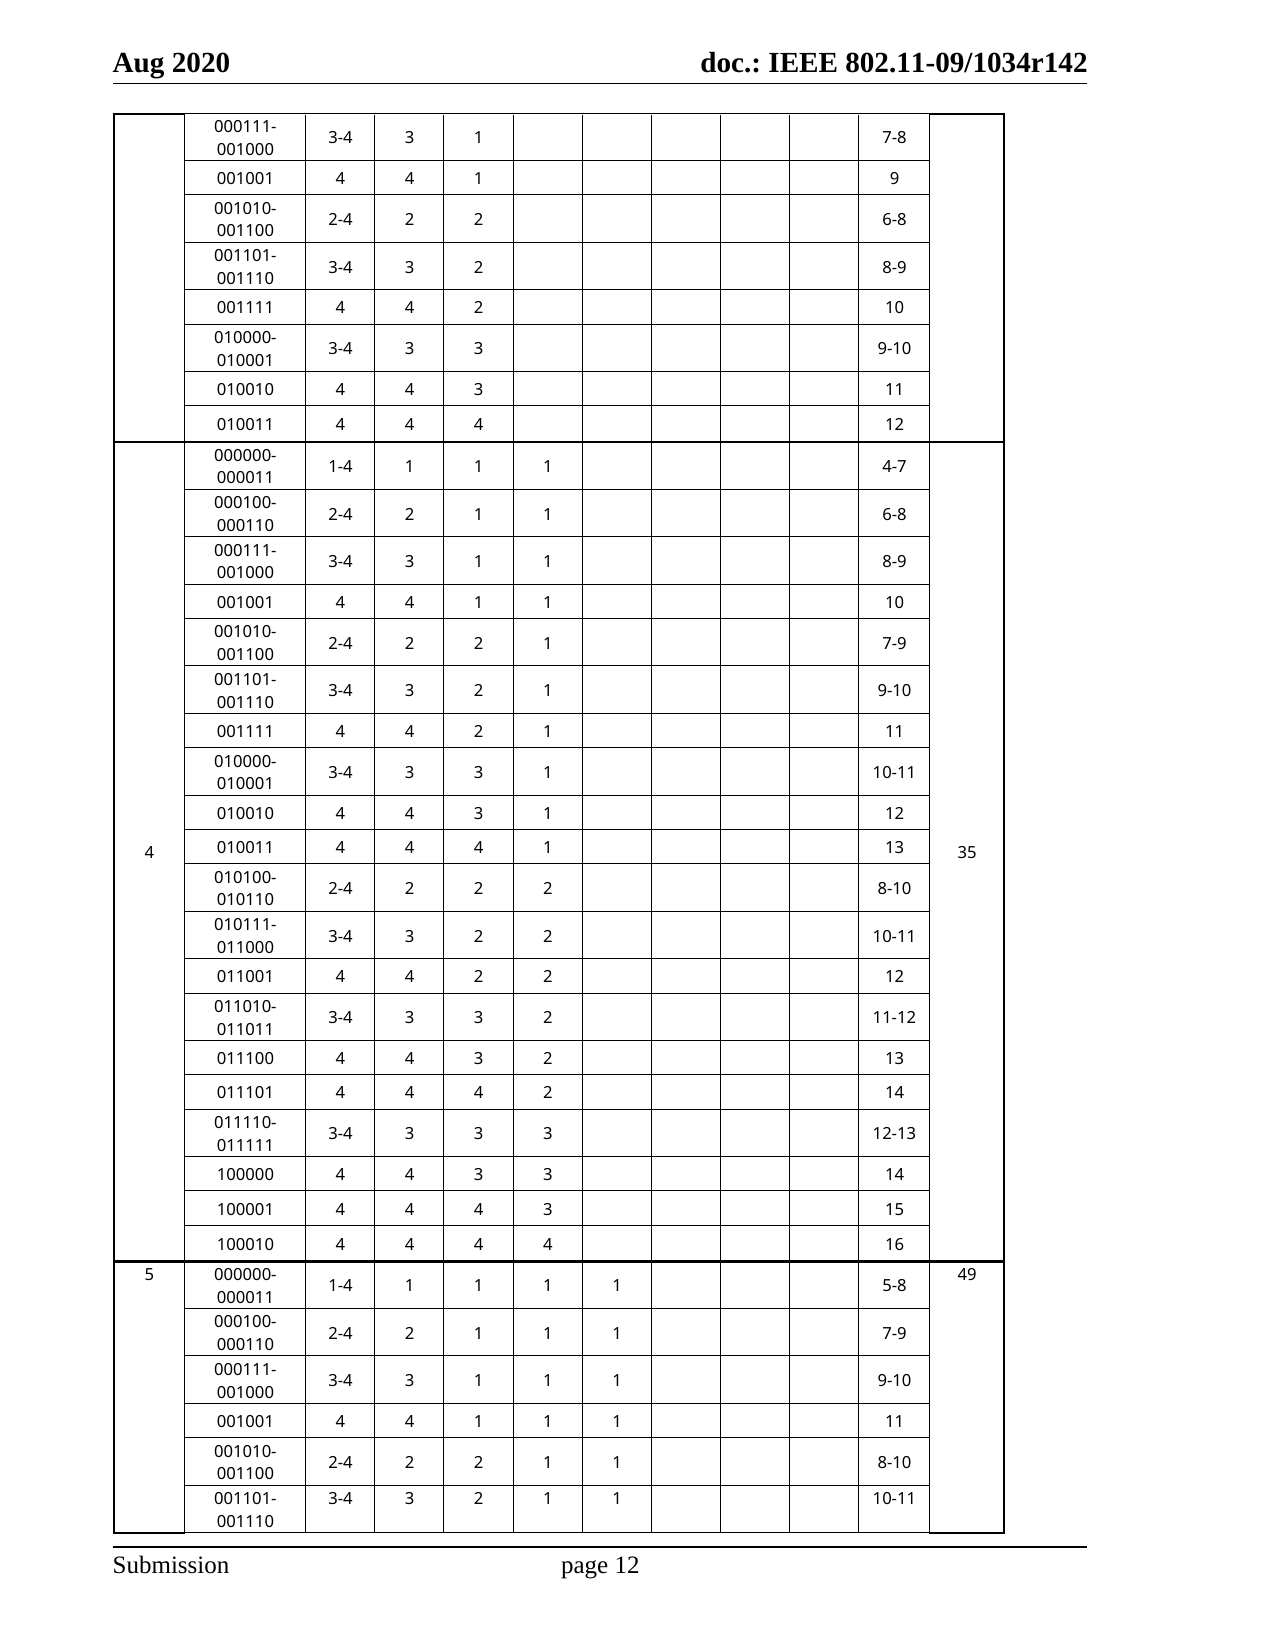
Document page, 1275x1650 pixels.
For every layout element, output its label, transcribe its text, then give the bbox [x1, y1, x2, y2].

table_cell [583, 864, 651, 911]
table_cell 4-7 [859, 443, 929, 489]
table_cell [583, 912, 651, 958]
table_cell [790, 1157, 858, 1190]
table_cell 13 [859, 830, 929, 863]
table_cell [514, 114, 582, 160]
table_cell 4 [375, 796, 443, 829]
table_cell [790, 1438, 858, 1485]
table_cell 1 [514, 748, 582, 795]
table_cell 3 [444, 372, 513, 405]
table_cell 4 [306, 1041, 374, 1074]
table_cell [652, 748, 720, 795]
table_cell [721, 666, 789, 713]
table_cell 2 [514, 864, 582, 911]
table_cell 001001 [185, 1404, 305, 1437]
table_cell [721, 1404, 789, 1437]
table_cell [790, 490, 858, 536]
table_cell [721, 1110, 789, 1156]
table_cell [583, 372, 651, 405]
table_cell 1 [514, 1486, 582, 1532]
table_cell [721, 195, 789, 242]
table_cell [652, 290, 720, 323]
table_cell 8-10 [859, 864, 929, 911]
table_cell 4 [375, 1041, 443, 1074]
table_cell [652, 912, 720, 958]
table_cell 3 [375, 666, 443, 713]
table_cell [790, 325, 858, 371]
table_cell 1 [444, 114, 513, 160]
table_cell 1 [514, 490, 582, 536]
table_cell 2-4 [306, 195, 374, 242]
table_cell [721, 748, 789, 795]
table_cell 3 [444, 325, 513, 371]
table_cell 000000-000011 [185, 443, 305, 489]
table_cell [514, 372, 582, 405]
table_cell [790, 714, 858, 747]
table_cell 000111-001000 [185, 537, 305, 584]
table_cell 3 [375, 1110, 443, 1156]
table_cell [790, 1226, 858, 1260]
table_cell 1 [375, 443, 443, 489]
table_cell [790, 1309, 858, 1355]
table_cell 000111-001000 [185, 114, 305, 160]
table_cell 1 [444, 537, 513, 584]
table_cell 3 [444, 748, 513, 795]
table_cell [790, 290, 858, 323]
table_cell 1 [444, 161, 513, 194]
table_cell [583, 406, 651, 441]
table_cell [721, 1191, 789, 1224]
table_cell 2-4 [306, 1309, 374, 1355]
table_cell 3 [444, 796, 513, 829]
table_cell 4 [375, 1075, 443, 1108]
table_cell 12-13 [859, 1110, 929, 1156]
table_cell 1 [514, 666, 582, 713]
table_cell 2 [444, 243, 513, 289]
table_cell 16 [859, 1226, 929, 1260]
table_cell [721, 1356, 789, 1403]
table_cell 10-11 [859, 912, 929, 958]
table_cell 2 [444, 666, 513, 713]
table_cell 000111-001000 [185, 1356, 305, 1403]
table_cell [790, 1404, 858, 1437]
table_cell 010111-011000 [185, 912, 305, 958]
table_cell 2 [444, 912, 513, 958]
table_cell 001001 [185, 585, 305, 618]
table_cell 3 [444, 994, 513, 1040]
table_cell 010000-010001 [185, 748, 305, 795]
table_cell 2 [375, 490, 443, 536]
table_cell 010100-010110 [185, 864, 305, 911]
table_cell 4 [306, 796, 374, 829]
table_cell [583, 195, 651, 242]
table_cell 2 [514, 959, 582, 992]
table_cell [790, 796, 858, 829]
table_cell [583, 1157, 651, 1190]
table_cell 10 [859, 290, 929, 323]
table_cell [790, 994, 858, 1040]
table_cell 4 [306, 959, 374, 992]
table_cell 2 [444, 1438, 513, 1485]
table_cell 4 [444, 1226, 513, 1260]
table_cell 1 [514, 537, 582, 584]
table_cell [721, 372, 789, 405]
table_cell 4 [306, 372, 374, 405]
table_cell 2 [375, 619, 443, 665]
table_cell [790, 114, 858, 160]
table_cell 6-8 [859, 490, 929, 536]
table_cell 1 [444, 1404, 513, 1437]
table_cell 7-9 [859, 619, 929, 665]
table_cell 1 [444, 585, 513, 618]
table_cell 010000-010001 [185, 325, 305, 371]
table_cell 3 [375, 748, 443, 795]
table_cell 1 [514, 619, 582, 665]
table_cell [790, 1263, 858, 1308]
table_cell [721, 830, 789, 863]
table_cell 1 [583, 1356, 651, 1403]
table_cell [790, 1356, 858, 1403]
table_cell [583, 1191, 651, 1224]
table_cell 1 [514, 714, 582, 747]
table_cell 3-4 [306, 1486, 374, 1532]
table_cell [652, 619, 720, 665]
table_cell [790, 406, 858, 441]
table_cell 1 [583, 1438, 651, 1485]
table_cell 3 [375, 1486, 443, 1532]
table_cell [652, 243, 720, 289]
table_cell 4 [306, 1404, 374, 1437]
table_cell 1 [375, 1263, 443, 1308]
table_cell [583, 585, 651, 618]
table_cell 1 [514, 796, 582, 829]
table_cell [583, 1075, 651, 1108]
table_cell 000100-000110 [185, 1309, 305, 1355]
table_cell [721, 1226, 789, 1260]
table_cell 100000 [185, 1157, 305, 1190]
table_cell 2-4 [306, 1438, 374, 1485]
table_cell [790, 666, 858, 713]
table_cell [652, 490, 720, 536]
table_cell 1 [514, 1438, 582, 1485]
table_cell 1 [514, 830, 582, 863]
table_cell [721, 994, 789, 1040]
table_cell 35 [930, 443, 1003, 1260]
table_cell 3 [444, 1041, 513, 1074]
table_cell 2-4 [306, 864, 374, 911]
table_cell 2 [444, 1486, 513, 1532]
table_cell [583, 830, 651, 863]
table_cell 11-12 [859, 994, 929, 1040]
table_cell 1 [444, 490, 513, 536]
table_cell [790, 243, 858, 289]
table_cell [721, 864, 789, 911]
table_cell [721, 796, 789, 829]
table_cell [652, 1110, 720, 1156]
table_cell 1 [444, 1309, 513, 1355]
table_cell [790, 537, 858, 584]
table_cell [652, 537, 720, 584]
table_cell [583, 114, 651, 160]
table_cell 4 [375, 585, 443, 618]
table_cell [790, 1486, 858, 1532]
table_cell 4 [375, 372, 443, 405]
table_cell [583, 994, 651, 1040]
table_cell 11 [859, 372, 929, 405]
table_cell [652, 1486, 720, 1532]
table_cell 5-8 [859, 1263, 929, 1308]
table_cell [652, 1157, 720, 1190]
table_cell [652, 585, 720, 618]
table_cell [652, 1191, 720, 1224]
table_cell 3 [514, 1191, 582, 1224]
table_cell 4 [306, 714, 374, 747]
table_cell 2 [375, 1309, 443, 1355]
table_cell [652, 959, 720, 992]
table_cell 4 [306, 1157, 374, 1190]
table_cell 1 [514, 443, 582, 489]
table_cell 2 [514, 1041, 582, 1074]
table_cell [790, 1041, 858, 1074]
table_cell 3-4 [306, 243, 374, 289]
table_cell [583, 1226, 651, 1260]
table_cell 011001 [185, 959, 305, 992]
table_cell 001001 [185, 161, 305, 194]
table_cell [652, 406, 720, 441]
table_cell [583, 490, 651, 536]
table_cell 011110-011111 [185, 1110, 305, 1156]
table_cell 2 [444, 619, 513, 665]
table_cell 001010-001100 [185, 619, 305, 665]
table_cell 8-9 [859, 243, 929, 289]
table_cell 001101-001110 [185, 243, 305, 289]
table_cell 2 [375, 1438, 443, 1485]
table_cell 001101-001110 [185, 666, 305, 713]
table_cell 3-4 [306, 994, 374, 1040]
table_cell 4 [444, 1075, 513, 1108]
table_cell [790, 830, 858, 863]
table_cell [652, 796, 720, 829]
table_cell [721, 1041, 789, 1074]
table_cell 010010 [185, 372, 305, 405]
table_cell [583, 161, 651, 194]
table_cell [721, 1309, 789, 1355]
table_cell [790, 912, 858, 958]
table_cell [790, 195, 858, 242]
table_cell 000100-000110 [185, 490, 305, 536]
table_cell 12 [859, 796, 929, 829]
table_cell [721, 325, 789, 371]
table_cell [721, 537, 789, 584]
table_cell 14 [859, 1157, 929, 1190]
table_cell [790, 585, 858, 618]
table_cell [652, 1226, 720, 1260]
table_cell [652, 161, 720, 194]
table_cell 8-10 [859, 1438, 929, 1485]
table_cell 4 [306, 1191, 374, 1224]
table_cell 3 [375, 912, 443, 958]
table_cell 5 [115, 1263, 184, 1532]
table_cell [652, 195, 720, 242]
table_cell 12 [859, 959, 929, 992]
table_cell 4 [375, 406, 443, 441]
table_cell [721, 1438, 789, 1485]
table_cell 12 [859, 406, 929, 441]
table_cell [583, 443, 651, 489]
table_cell 3-4 [306, 666, 374, 713]
table_cell 10-11 [859, 748, 929, 795]
table_cell 3 [444, 1157, 513, 1190]
table_cell [514, 325, 582, 371]
table_cell 001101-001110 [185, 1486, 305, 1532]
table_cell 2 [444, 864, 513, 911]
table_cell [790, 959, 858, 992]
table_cell 2-4 [306, 490, 374, 536]
table_cell 100010 [185, 1226, 305, 1260]
table_cell [721, 1263, 789, 1308]
table_cell [721, 619, 789, 665]
table_cell [514, 161, 582, 194]
table_cell 3 [514, 1110, 582, 1156]
table_cell [652, 864, 720, 911]
table_cell 14 [859, 1075, 929, 1108]
table_cell 4 [306, 161, 374, 194]
table_cell 1 [514, 585, 582, 618]
table_cell [721, 114, 789, 160]
table_cell [583, 748, 651, 795]
table_cell [652, 1309, 720, 1355]
table_cell 3 [375, 114, 443, 160]
table_cell 6-8 [859, 195, 929, 242]
table_cell [514, 406, 582, 441]
table_cell [652, 1263, 720, 1308]
table_cell [652, 994, 720, 1040]
table_cell [721, 443, 789, 489]
table_cell 7-9 [859, 1309, 929, 1355]
table_cell 1 [583, 1486, 651, 1532]
table_cell 2 [375, 864, 443, 911]
table_cell 4 [375, 1226, 443, 1260]
table_cell [514, 290, 582, 323]
table_cell 11 [859, 714, 929, 747]
table_cell 001010-001100 [185, 195, 305, 242]
table_cell [583, 714, 651, 747]
table_cell [583, 537, 651, 584]
table_cell [721, 1157, 789, 1190]
table_cell [790, 619, 858, 665]
table_cell 3 [375, 994, 443, 1040]
table_cell 10 [859, 585, 929, 618]
table_cell 2 [444, 714, 513, 747]
table_cell 3-4 [306, 325, 374, 371]
table_cell 1 [514, 1356, 582, 1403]
table_cell 4 [375, 1404, 443, 1437]
table_cell 2 [444, 195, 513, 242]
table_cell 3 [375, 537, 443, 584]
table_cell 4 [375, 1191, 443, 1224]
table_cell 1 [583, 1404, 651, 1437]
table_cell 10-11 [859, 1486, 929, 1532]
table_cell 4 [444, 406, 513, 441]
table_cell [652, 325, 720, 371]
table_cell [514, 195, 582, 242]
table_cell [583, 796, 651, 829]
table_cell 4 [514, 1226, 582, 1260]
table_cell 4 [115, 443, 184, 1260]
table_cell [583, 243, 651, 289]
table_cell 1 [514, 1263, 582, 1308]
table_cell [790, 864, 858, 911]
table_cell [721, 1486, 789, 1532]
table_cell [790, 1191, 858, 1224]
table_cell 2 [514, 1075, 582, 1108]
table_cell 3-4 [306, 537, 374, 584]
table_cell 1 [583, 1263, 651, 1308]
table_cell 4 [444, 830, 513, 863]
table_cell [583, 666, 651, 713]
table_cell 9-10 [859, 666, 929, 713]
table_cell 2 [375, 195, 443, 242]
table_cell 1-4 [306, 443, 374, 489]
table_cell [721, 243, 789, 289]
table_cell 2 [514, 912, 582, 958]
table_cell 1 [444, 443, 513, 489]
table_cell 4 [375, 1157, 443, 1190]
table_cell [652, 1356, 720, 1403]
table_cell [652, 114, 720, 160]
table_cell 1 [444, 1263, 513, 1308]
table_cell 1 [514, 1404, 582, 1437]
table_cell [721, 714, 789, 747]
table_cell [583, 959, 651, 992]
table_cell 7-8 [859, 114, 929, 160]
table_cell 000000-000011 [185, 1263, 305, 1308]
table_cell 010011 [185, 406, 305, 441]
table_cell [652, 714, 720, 747]
table_cell [652, 1438, 720, 1485]
table_cell 3-4 [306, 748, 374, 795]
table_cell 010010 [185, 796, 305, 829]
table_cell 011100 [185, 1041, 305, 1074]
table_cell [790, 1110, 858, 1156]
table_cell [721, 406, 789, 441]
table_cell 4 [444, 1191, 513, 1224]
table_cell 2 [514, 994, 582, 1040]
table_cell 4 [306, 585, 374, 618]
table_cell [583, 1110, 651, 1156]
table_cell 1-4 [306, 1263, 374, 1308]
table_cell [652, 1075, 720, 1108]
table_cell [652, 372, 720, 405]
table_cell 3-4 [306, 114, 374, 160]
table_cell [583, 290, 651, 323]
table_cell 001111 [185, 290, 305, 323]
table_cell 9-10 [859, 1356, 929, 1403]
table_cell 9 [859, 161, 929, 194]
table_cell 2-4 [306, 619, 374, 665]
table_cell 1 [514, 1309, 582, 1355]
table_cell [790, 1075, 858, 1108]
table_cell 010011 [185, 830, 305, 863]
table_cell [790, 443, 858, 489]
table_cell [721, 1075, 789, 1108]
table_cell 3-4 [306, 1356, 374, 1403]
table_cell 011101 [185, 1075, 305, 1108]
table_cell 4 [306, 406, 374, 441]
table_cell 2 [444, 290, 513, 323]
table_cell 100001 [185, 1191, 305, 1224]
table_cell 3 [375, 243, 443, 289]
table_cell [721, 490, 789, 536]
table_cell 4 [375, 161, 443, 194]
table_cell 3 [375, 325, 443, 371]
table_cell [790, 372, 858, 405]
table_cell [652, 666, 720, 713]
table_cell 3 [375, 1356, 443, 1403]
table_cell 001111 [185, 714, 305, 747]
table_cell 4 [375, 290, 443, 323]
table_cell 3-4 [306, 1110, 374, 1156]
table_cell 3-4 [306, 912, 374, 958]
table_cell 4 [375, 714, 443, 747]
table_cell [721, 959, 789, 992]
table_cell 1 [444, 1356, 513, 1403]
table_cell 15 [859, 1191, 929, 1224]
table_cell [514, 243, 582, 289]
table_cell [721, 161, 789, 194]
table_cell [652, 1404, 720, 1437]
table_cell [583, 1041, 651, 1074]
table_cell [721, 912, 789, 958]
table_cell 8-9 [859, 537, 929, 584]
table_cell 001010-001100 [185, 1438, 305, 1485]
table_cell [721, 290, 789, 323]
table_cell 4 [306, 1075, 374, 1108]
table_cell [652, 443, 720, 489]
table_cell [583, 325, 651, 371]
table_cell 3 [514, 1157, 582, 1190]
table_cell 4 [306, 830, 374, 863]
table_cell 9-10 [859, 325, 929, 371]
table_cell [583, 619, 651, 665]
table_cell [790, 748, 858, 795]
table_cell 2 [444, 959, 513, 992]
table_cell 11 [859, 1404, 929, 1437]
table_cell [652, 1041, 720, 1074]
table_cell [790, 161, 858, 194]
table_cell 4 [306, 1226, 374, 1260]
table_cell 13 [859, 1041, 929, 1074]
table_cell 4 [375, 959, 443, 992]
table_cell 1 [583, 1309, 651, 1355]
table_cell 3 [444, 1110, 513, 1156]
table_cell 49 [930, 1263, 1003, 1532]
table_cell 4 [375, 830, 443, 863]
table_cell 4 [306, 290, 374, 323]
table_cell [652, 830, 720, 863]
table_cell [721, 585, 789, 618]
table_cell 011010-011011 [185, 994, 305, 1040]
